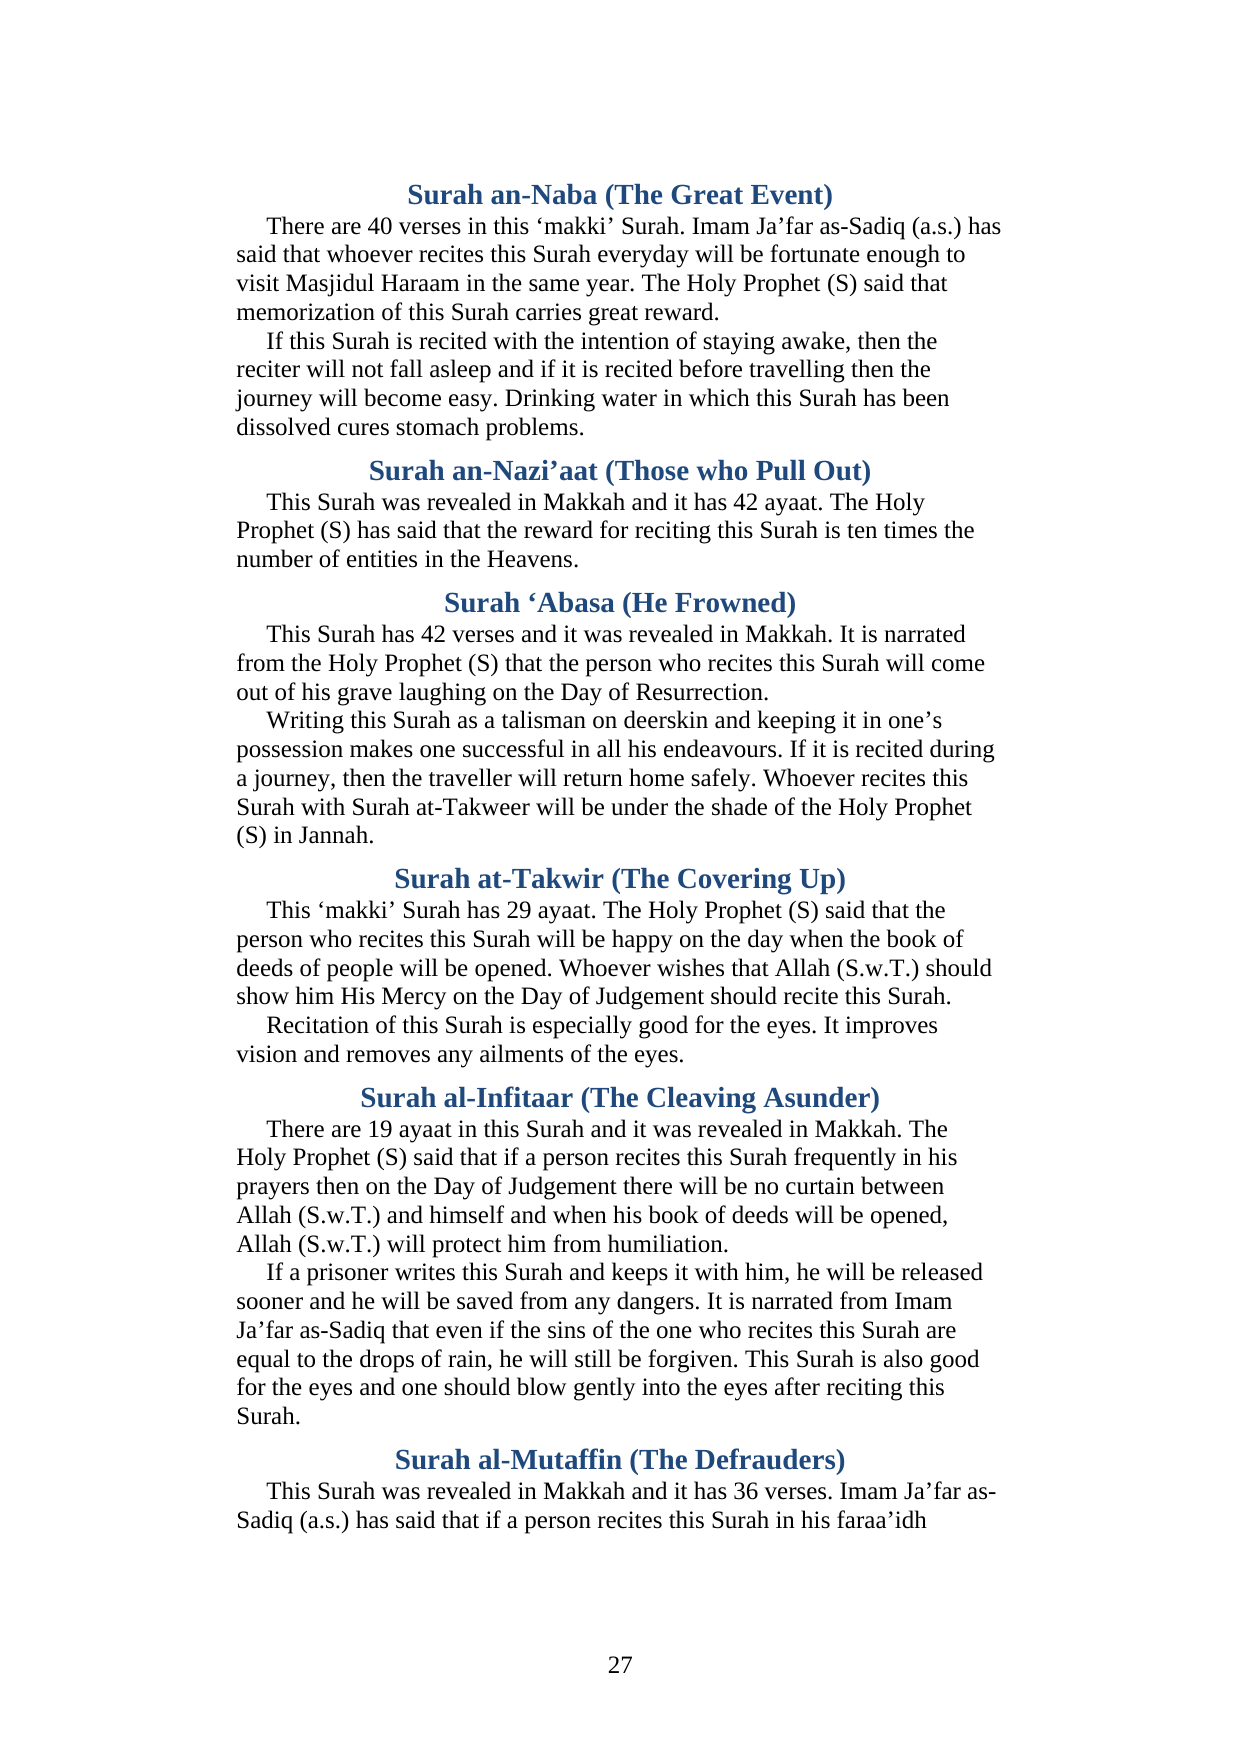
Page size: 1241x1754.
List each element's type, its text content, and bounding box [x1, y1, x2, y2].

text Recitation of this Surah is especially good for the eyes. It improves vision and removes any ailments of the eyes. [236, 1010, 1004, 1068]
subtitle Surah at-Takwir (The Covering Up) [236, 862, 1004, 895]
text There are 19 ayaat in this Surah and it was revealed in Makkah. The Holy Prophet (S) said that if a person recites this Surah frequently in his prayers then on the Day of Judgement there will be no curtain between Allah (S.w.T.) and himself and when his book of deeds will be opened, Allah (S.w.T.) will protect him from humiliation. [236, 1114, 1004, 1257]
text Writing this Surah as a talisman on deerskin and keeping it in one’s possession makes one successful in all his endeavours. If it is recited during a journey, then the traveller will return home safely. Whoever recites this Surah with Surah at-Takweer will be under the shade of the Holy Prophet (S) in Jannah. [236, 705, 1004, 849]
text This Surah was revealed in Makkah and it has 42 ayaat. The Holy Prophet (S) has said that the reward for reciting this Surah is ten times the number of entities in the Heavens. [236, 487, 1004, 573]
subtitle Surah ‘Abasa (He Frowned) [236, 586, 1004, 619]
subtitle Surah al-Mutaffin (The Defrauders) [236, 1442, 1004, 1476]
subtitle Surah an-Naba (The Great Event) [236, 177, 1004, 211]
text This Surah has 42 verses and it was revealed in Makkah. It is narrated from the Holy Prophet (S) that the person who recites this Surah will come out of his grave laughing on the Day of Resurrection. [236, 619, 1004, 705]
subtitle Surah an-Nazi’aat (Those who Pull Out) [236, 453, 1004, 487]
text If a prisoner writes this Surah and keeps it with him, he will be released sooner and he will be saved from any dangers. It is narrated from Imam Ja’far as-Sadiq that even if the sins of the one who recites this Surah are equal to the drops of rain, he will still be forgiven. This Surah is also good for the eyes and one should blow gently into the eyes after reciting this Surah. [236, 1257, 1004, 1430]
text There are 40 verses in this ‘makki’ Surah. Imam Ja’far as-Sadiq (a.s.) has said that whoever recites this Surah everyday will be fortunate enough to visit Masjidul Haraam in the same year. The Holy Prophet (S) said that memorization of this Surah carries great reward. [236, 211, 1004, 326]
text This ‘makki’ Surah has 29 ayaat. The Holy Prophet (S) said that the person who recites this Surah will be happy on the day when the book of deeds of people will be opened. Whoever wishes that Allah (S.w.T.) should show him His Mercy on the Day of Judgement should recite this Surah. [236, 895, 1004, 1010]
text If this Surah is recited with the intention of staying awake, then the reciter will not fall asleep and if it is recited before travelling then the journey will become easy. Drinking water in which this Surah has been dissolved cures stomach problems. [236, 326, 1004, 441]
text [236, 1476, 1004, 1533]
subtitle Surah al-Infitaar (The Cleaving Asunder) [236, 1080, 1004, 1114]
